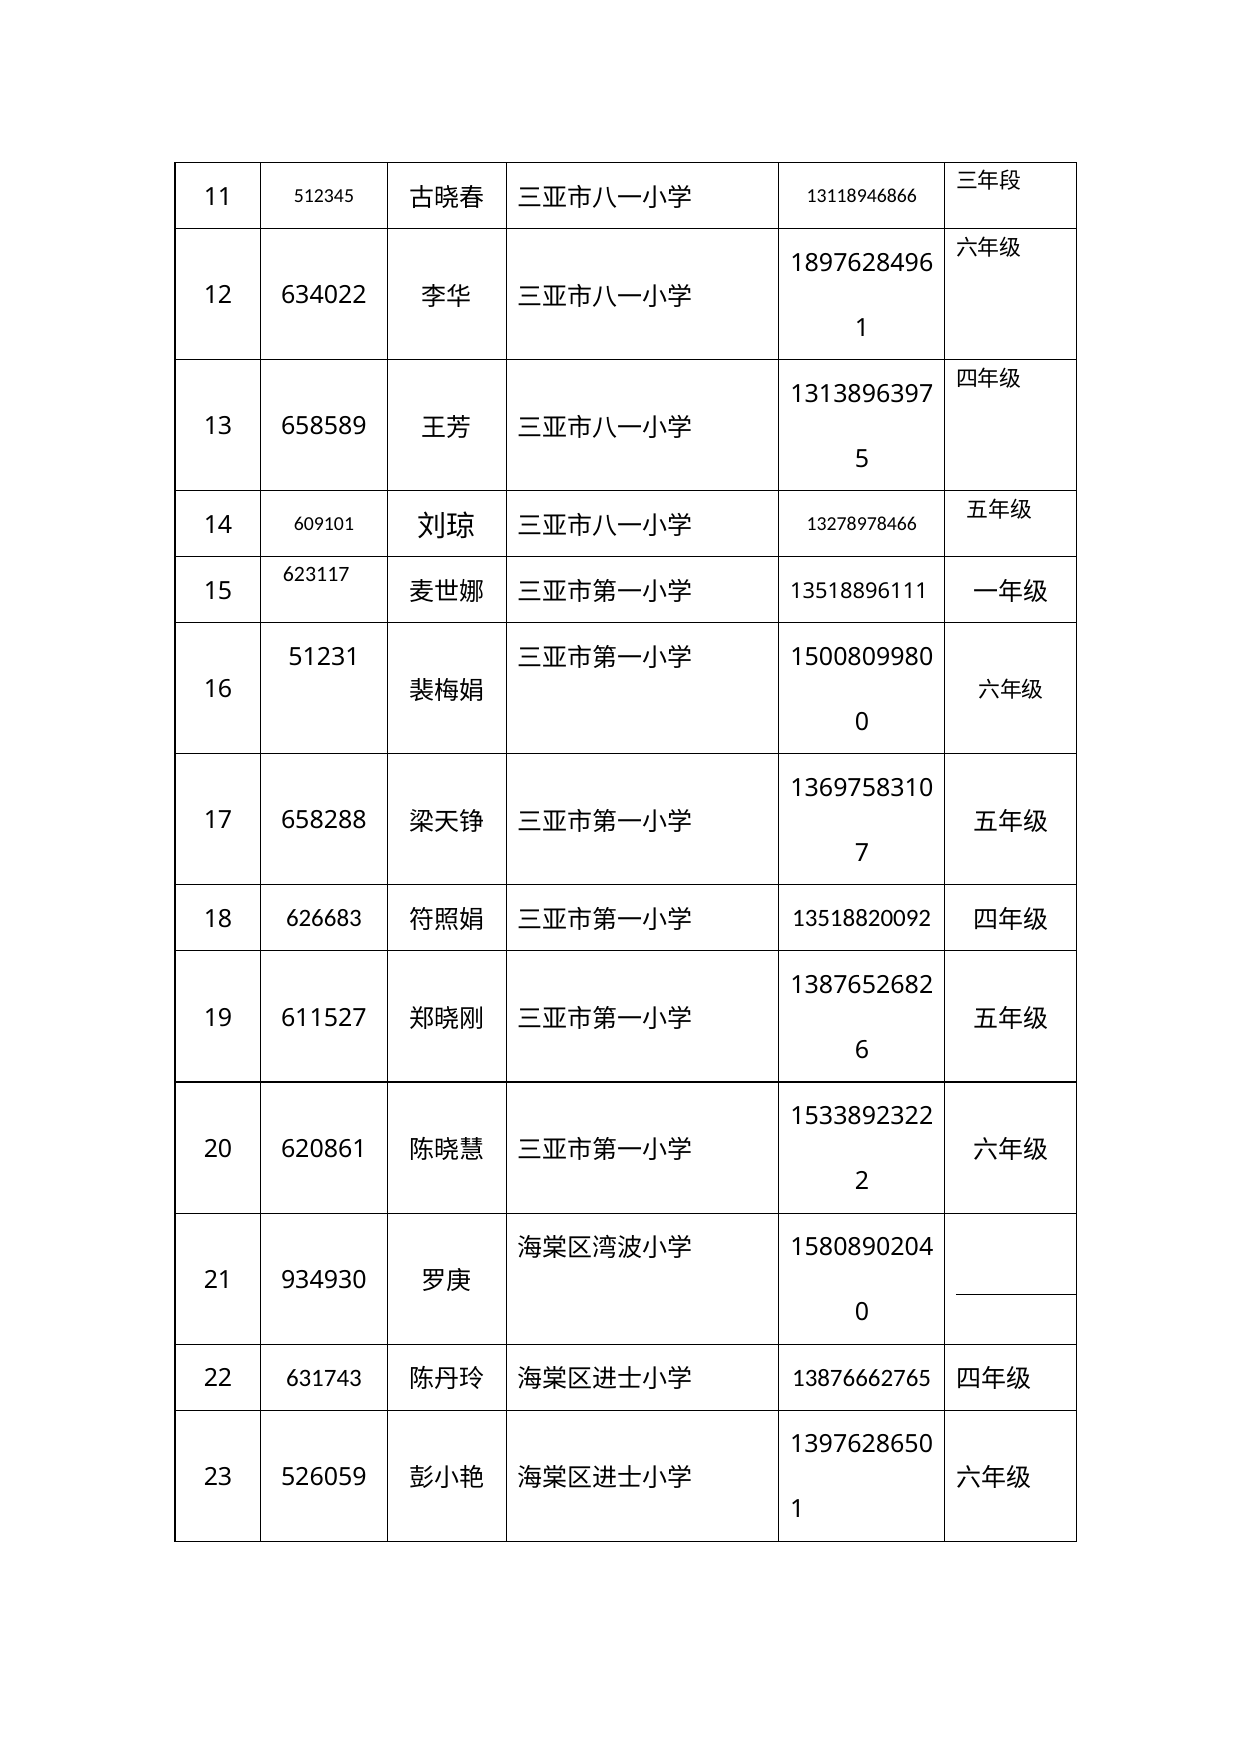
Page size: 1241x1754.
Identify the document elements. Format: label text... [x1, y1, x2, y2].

table_cell 15808902040 [779, 1214, 944, 1343]
table_cell 13118946866 [779, 163, 944, 228]
table_cell 陈晓慧 [388, 1083, 506, 1212]
table_cell 658288 [261, 754, 387, 884]
table_cell 六年级 [945, 1411, 1076, 1541]
table_cell 六年级 [945, 229, 1076, 359]
table_cell 934930 [261, 1214, 387, 1343]
table_cell 12 [176, 229, 260, 359]
table_cell 梁天铮 [388, 754, 506, 884]
table_cell 彭小艳 [388, 1411, 506, 1541]
table_cell 刘琼 [388, 491, 506, 556]
table_cell 526059 [261, 1411, 387, 1541]
table_cell 19 [176, 951, 260, 1081]
table_cell 符照娟 [388, 885, 506, 950]
table_cell 15338923222 [779, 1083, 944, 1212]
table_cell 四年级 [945, 885, 1076, 950]
table_cell 五年级 [945, 754, 1076, 884]
table_cell 三亚市第一小学 [507, 951, 778, 1081]
table_cell 15 [176, 557, 260, 622]
table_cell 623117 [261, 557, 387, 622]
table_cell 裴梅娟 [388, 623, 506, 753]
table_cell 51231 [261, 623, 387, 753]
table_cell 李华 [388, 229, 506, 359]
table_cell 三亚市八一小学 [507, 229, 778, 359]
table_cell [945, 1214, 1076, 1343]
table_cell 512345 [261, 163, 387, 228]
table_cell 18976284961 [779, 229, 944, 359]
table_cell 罗庚 [388, 1214, 506, 1343]
table_cell 611527 [261, 951, 387, 1081]
table_cell 古晓春 [388, 163, 506, 228]
table_cell 18 [176, 885, 260, 950]
table_cell 王芳 [388, 360, 506, 490]
table_cell 609101 [261, 491, 387, 556]
table_cell 海棠区湾波小学 [507, 1214, 778, 1343]
table_cell 15008099800 [779, 623, 944, 753]
table_cell 麦世娜 [388, 557, 506, 622]
table_cell 一年级 [945, 557, 1076, 622]
table_cell 三亚市第一小学 [507, 557, 778, 622]
table_cell 13518820092 [779, 885, 944, 950]
table_cell 郑晓刚 [388, 951, 506, 1081]
table_cell 海棠区进士小学 [507, 1411, 778, 1541]
table_cell 三亚市第一小学 [507, 623, 778, 753]
table_cell 三年段 [945, 163, 1076, 228]
table_cell 三亚市第一小学 [507, 754, 778, 884]
table_cell 22 [176, 1345, 260, 1409]
table_cell 631743 [261, 1345, 387, 1409]
table_cell 658589 [261, 360, 387, 490]
table_cell 五年级 [945, 491, 1076, 556]
table_cell 三亚市八一小学 [507, 491, 778, 556]
table_cell 海棠区进士小学 [507, 1345, 778, 1409]
table_cell 16 [176, 623, 260, 753]
table_cell 13278978466 [779, 491, 944, 556]
table_cell 三亚市八一小学 [507, 163, 778, 228]
table_cell 626683 [261, 885, 387, 950]
table_cell 四年级 [945, 360, 1076, 490]
table_cell 620861 [261, 1083, 387, 1212]
table_cell 三亚市八一小学 [507, 360, 778, 490]
table_cell 六年级 [945, 1083, 1076, 1212]
table_cell 六年级 [945, 623, 1076, 753]
table_cell 三亚市第一小学 [507, 885, 778, 950]
table_cell 五年级 [945, 951, 1076, 1081]
table_cell 13976286501 [779, 1411, 944, 1541]
table_cell 13697583107 [779, 754, 944, 884]
table_cell 四年级 [945, 1345, 1076, 1409]
table_cell 11 [176, 163, 260, 228]
table_cell 13518896111 [779, 557, 944, 622]
table_cell 17 [176, 754, 260, 884]
table_cell 13 [176, 360, 260, 490]
table_cell 13876526826 [779, 951, 944, 1081]
table_cell 13138963975 [779, 360, 944, 490]
table_cell 14 [176, 491, 260, 556]
table_cell 21 [176, 1214, 260, 1343]
table_cell 23 [176, 1411, 260, 1541]
table_cell 20 [176, 1083, 260, 1212]
table_cell 634022 [261, 229, 387, 359]
table_cell 陈丹玲 [388, 1345, 506, 1409]
table_cell 13876662765 [779, 1345, 944, 1409]
table_cell 三亚市第一小学 [507, 1083, 778, 1212]
